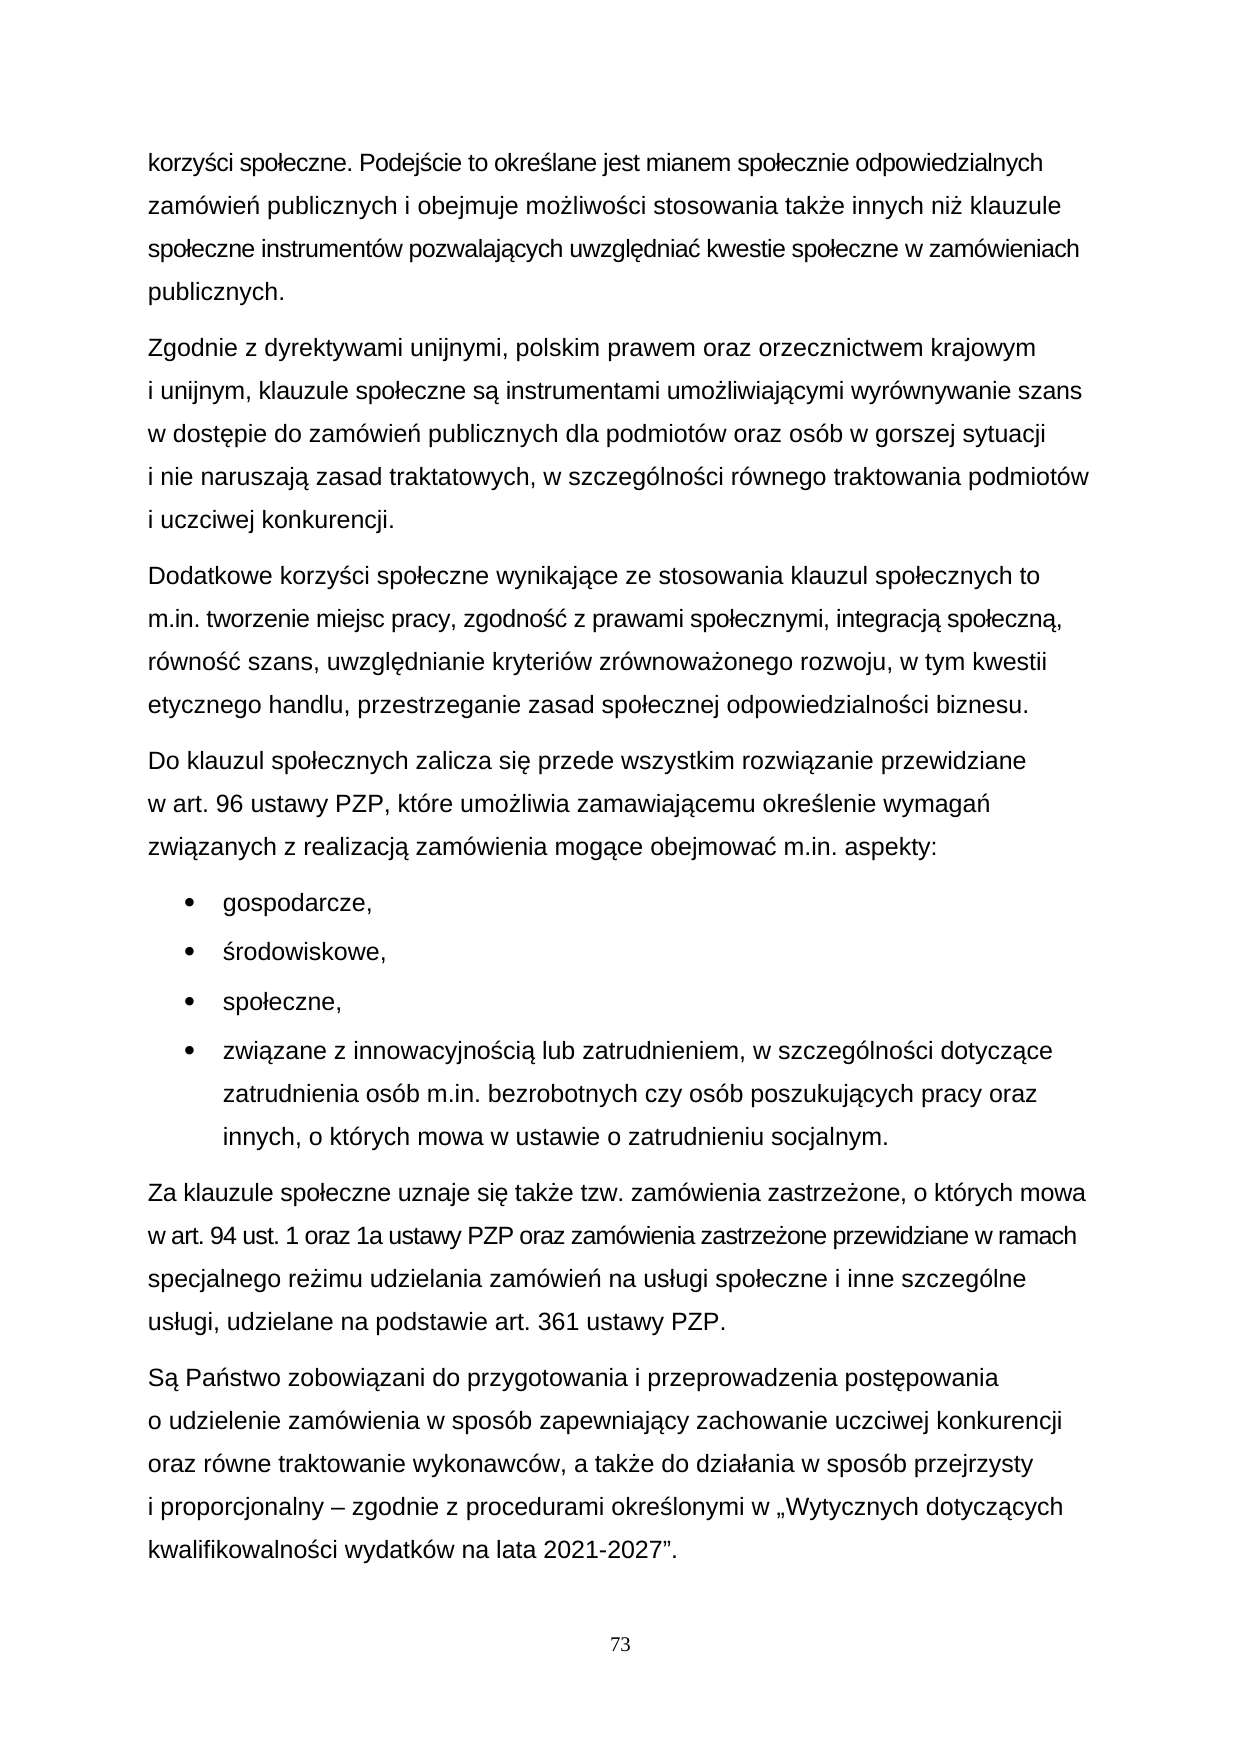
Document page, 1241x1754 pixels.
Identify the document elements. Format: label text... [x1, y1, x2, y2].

list gospodarcze, [185, 888, 1093, 916]
text Zgodnie z dyrektywami unijnymi, polskim prawem oraz orzecznictwem krajowym i unijnym, klauzule społeczne są instrumentami umożliwiającymi wyrównywanie szans w dostępie do zamówień publicznych dla podmiotów oraz osób w gorszej sytuacji i nie naruszają zasad traktatowych, w szczególności równego traktowania podmiotów i uczciwej konkurencji. [148, 333, 1093, 534]
text Dodatkowe korzyści społeczne wynikające ze stosowania klauzul społecznych to m.in. tworzenie miejsc pracy, zgodność z prawami społecznymi, integracją społeczną, równość szans, uwzględnianie kryteriów zrównoważonego rozwoju, w tym kwestii etycznego handlu, przestrzeganie zasad społecznej odpowiedzialności biznesu. [148, 561, 1093, 719]
list społeczne, [185, 987, 1093, 1015]
text Są Państwo zobowiązani do przygotowania i przeprowadzenia postępowania o udzielenie zamówienia w sposób zapewniający zachowanie uczciwej konkurencji oraz równe traktowanie wykonawców, a także do działania w sposób przejrzysty i proporcjonalny – zgodnie z procedurami określonymi w „Wytycznych dotyczących kwalifikowalności wydatków na lata 2021-2027”. [148, 1363, 1093, 1564]
list związane z innowacyjnością lub zatrudnieniem, w szczególności dotyczące zatrudnienia osób m.in. bezrobotnych czy osób poszukujących pracy oraz innych, o których mowa w ustawie o zatrudnieniu socjalnym. [185, 1036, 1093, 1151]
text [148, 148, 1093, 306]
text Do klauzul społecznych zalicza się przede wszystkim rozwiązanie przewidziane w art. 96 ustawy PZP, które umożliwia zamawiającemu określenie wymagań związanych z realizacją zamówienia mogące obejmować m.in. aspekty: [148, 746, 1093, 861]
list środowiskowe, [185, 937, 1093, 966]
text Za klauzule społeczne uznaje się także tzw. zamówienia zastrzeżone, o których mowa w art. 94 ust. 1 oraz 1a ustawy PZP oraz zamówienia zastrzeżone przewidziane w ramach specjalnego reżimu udzielania zamówień na usługi społeczne i inne szczególne usługi, udzielane na podstawie art. 361 ustawy PZP. [148, 1178, 1093, 1336]
